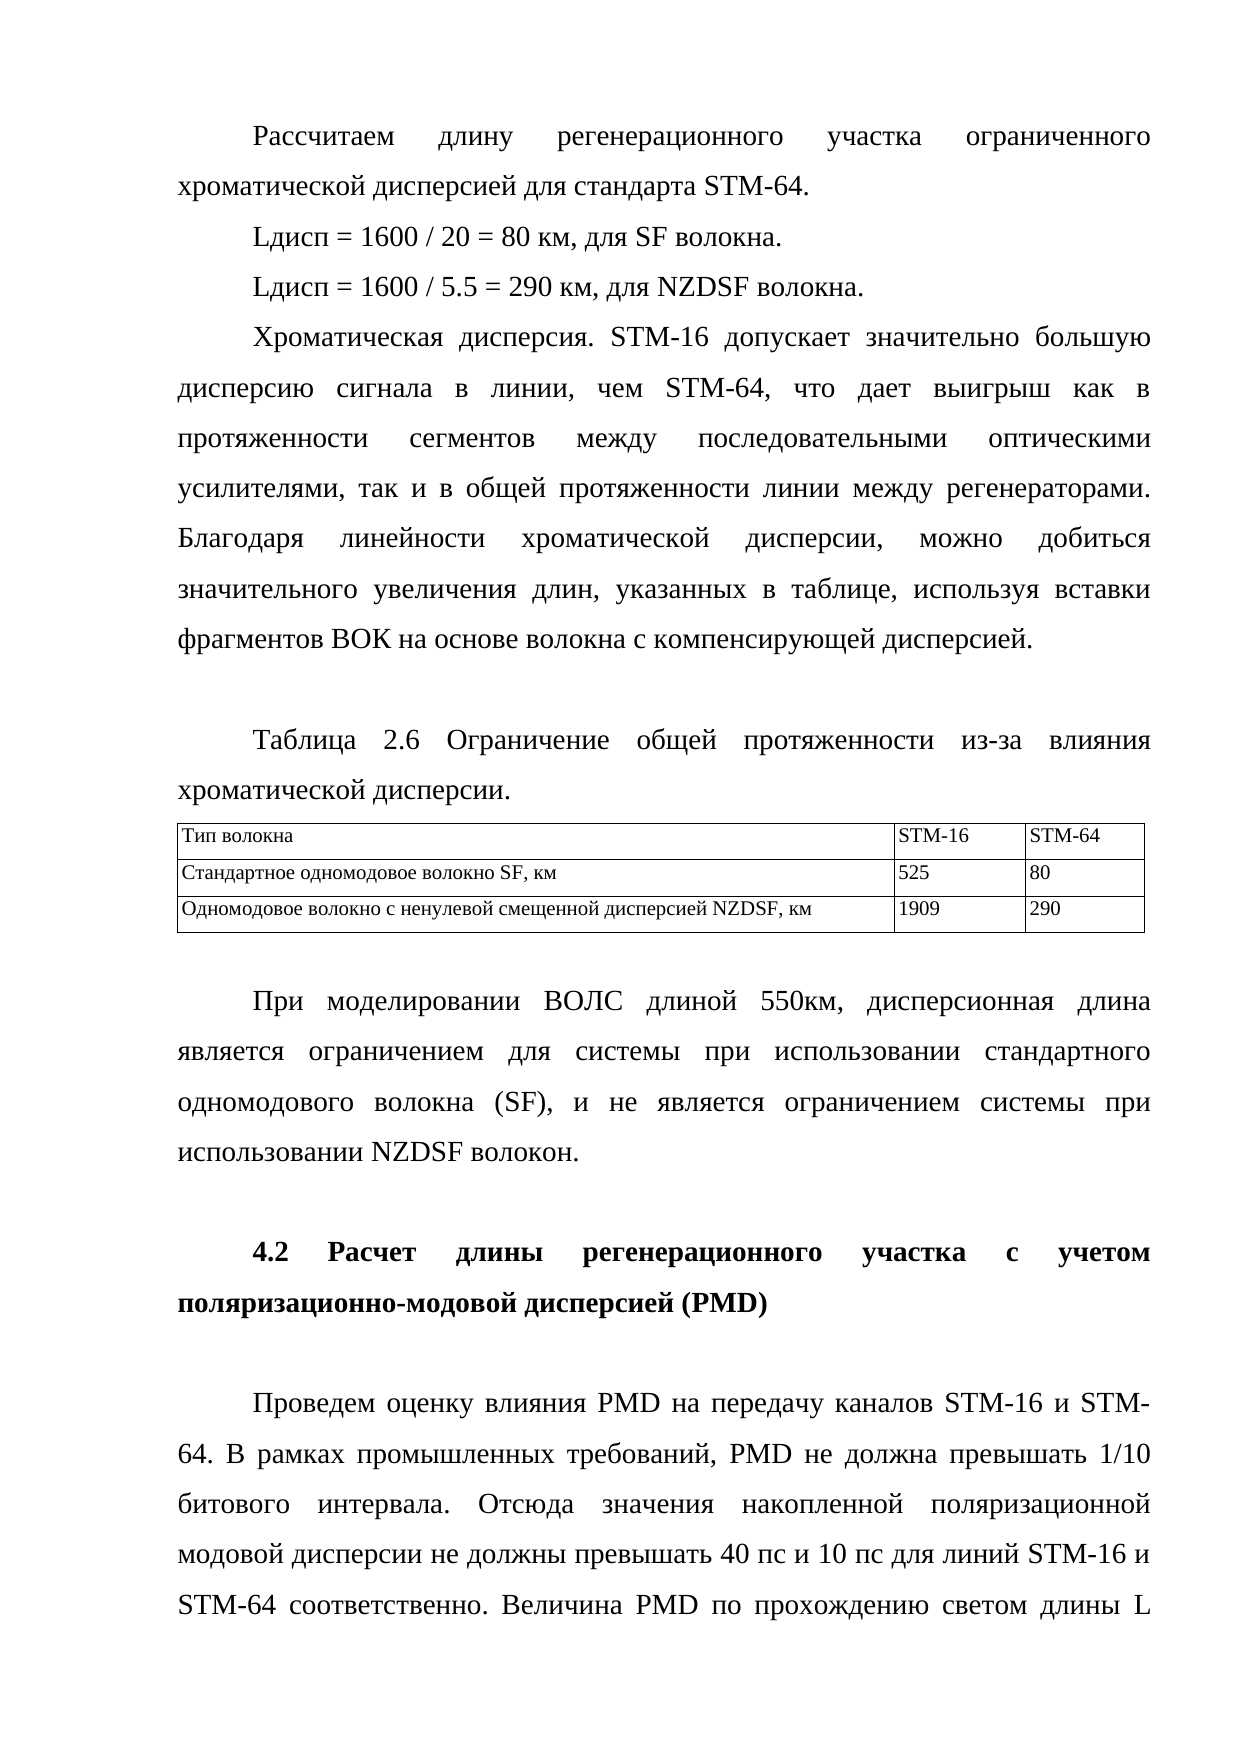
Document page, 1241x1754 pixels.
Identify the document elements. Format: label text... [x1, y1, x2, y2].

table_cell Стандартное одномодовое волокно SF, км [178, 860, 894, 896]
text Lдисп = 1600 / 5.5 = 290 км, для NZDSF волокна. [177, 269, 1152, 303]
text Рассчитаем длину регенерационного участка ограниченного хроматической дисперсией для стандарта STM-64. [177, 118, 1152, 202]
text Таблица 2.6 Ограничение общей протяженности из-за влияния хроматической дисперсии. [177, 722, 1152, 806]
table_header STM-64 [1026, 824, 1144, 859]
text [177, 1386, 1152, 1620]
table_cell Одномодовое волокно с ненулевой смещенной дисперсией NZDSF, км [178, 897, 894, 932]
table_header STM-16 [895, 824, 1025, 859]
text При моделировании ВОЛС длиной 550км, дисперсионная длина является ограничением для системы при использовании стандартного одномодового волокна (SF), и не является ограничением системы при использовании NZDSF волокон. [177, 983, 1152, 1167]
table_cell 525 [895, 860, 1025, 896]
table_header Тип волокна [178, 824, 894, 859]
table_cell 1909 [895, 897, 1025, 932]
text Lдисп = 1600 / 20 = 80 км, для SF волокна. [177, 219, 1152, 252]
text Хроматическая дисперсия. STM-16 допускает значительно большую дисперсию сигнала в линии, чем STM-64, что дает выигрыш как в протяженности сегментов между последовательными оптическими усилителями, так и в общей протяженности линии между регенераторами. Благодаря линейности хроматической дисперсии, можно добиться значительного увеличения длин, указанных в таблице, используя вставки фрагментов ВОК на основе волокна с компенсирующей дисперсией. [177, 319, 1152, 655]
table_cell 80 [1026, 860, 1144, 896]
text 4.2 Расчет длины регенерационного участка с учетом поляризационно-модовой дисперсией (PMD) [177, 1234, 1152, 1318]
table_cell 290 [1026, 897, 1144, 932]
